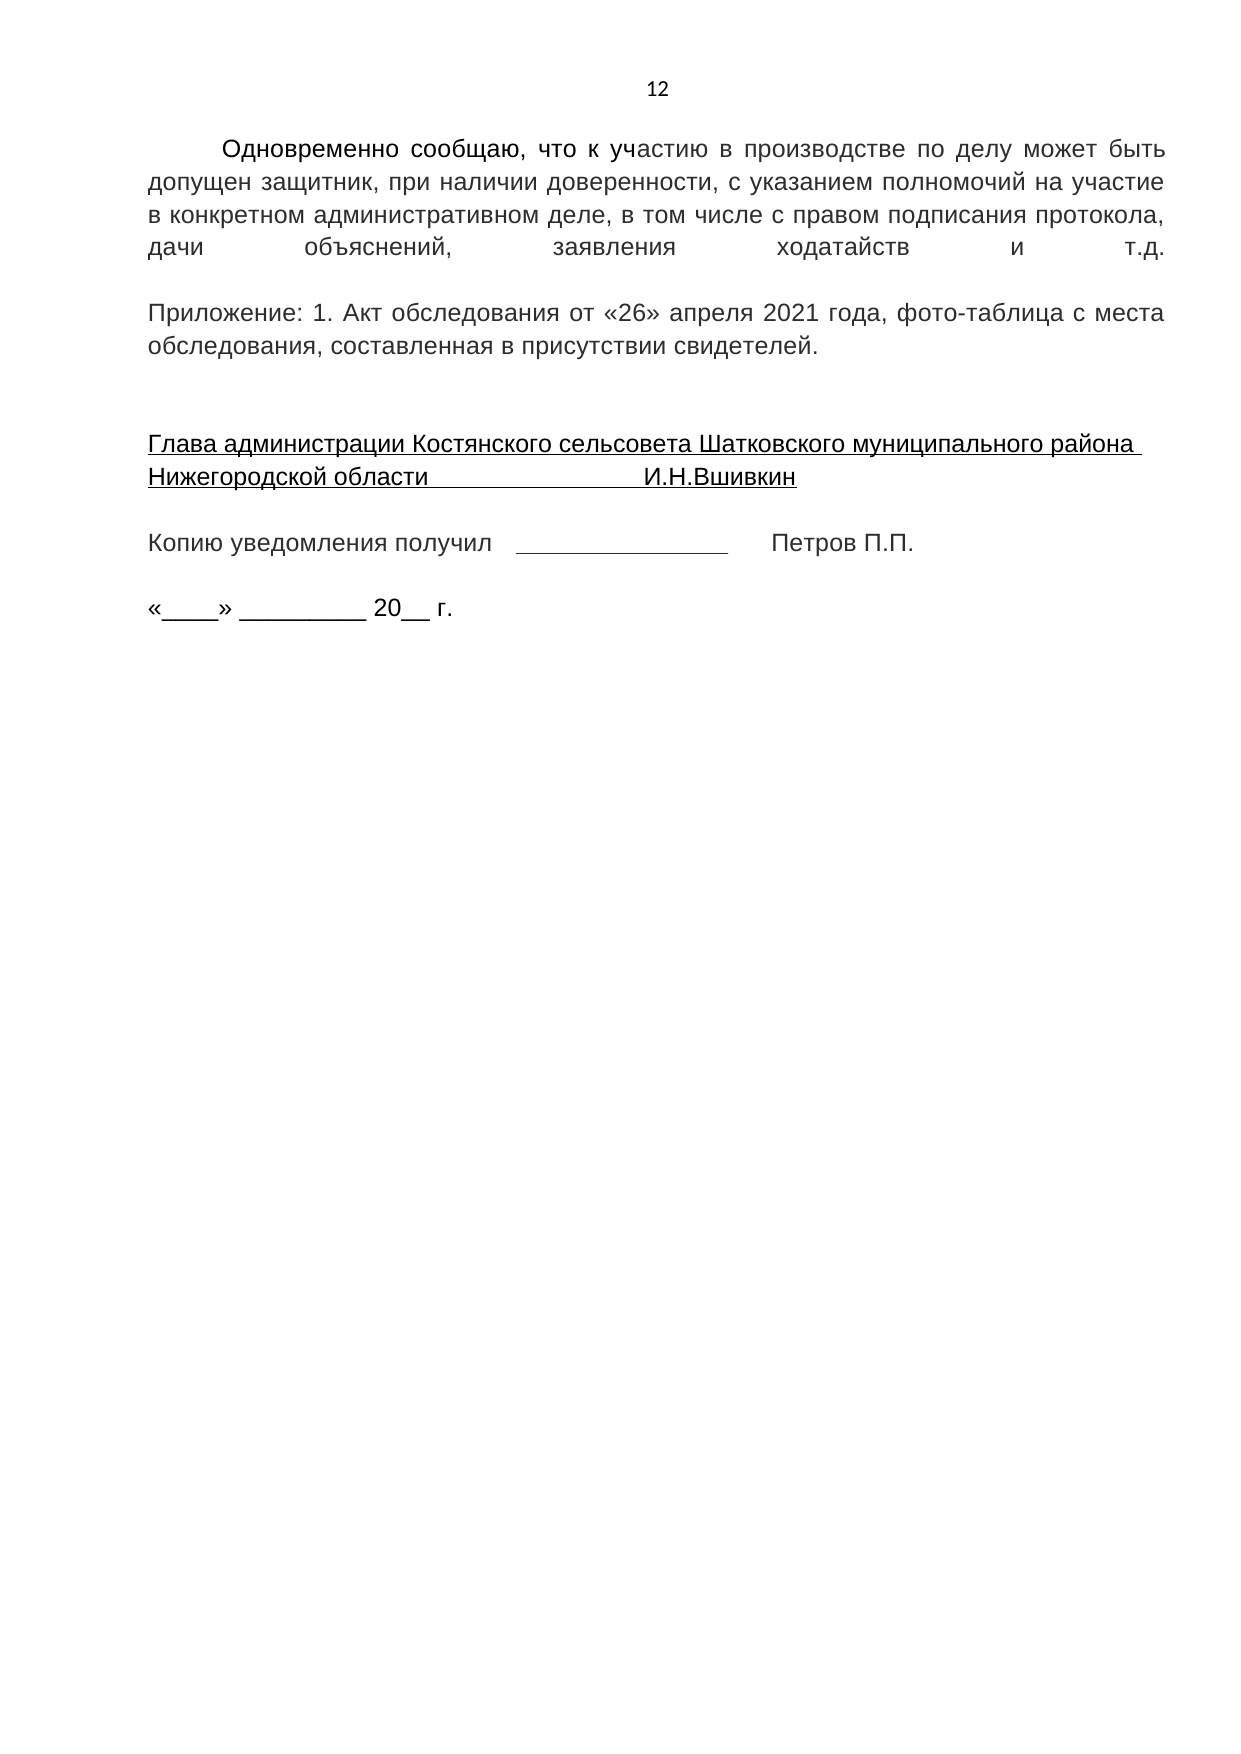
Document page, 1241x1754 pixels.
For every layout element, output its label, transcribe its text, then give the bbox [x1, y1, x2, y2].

text Копию уведомления получил Петров П.П. [148, 524, 1167, 556]
text «____» _________ 20__ г. [148, 589, 1167, 655]
text Одновременно сообщаю, что к участию в производстве по делу может быть допущен защитник, при наличии доверенности, с указанием полномочий на участие в конкретном административном деле, в том числе с правом подписания протокола, дачи объяснений, заявления ходатайств и т.д. Приложение: 1. Акт обследования от «26» апреля 2021 года, фото-таблица с места обследования, составленная в присутствии свидетелей. [148, 130, 1167, 359]
text Глава администрации Костянского сельсовета Шатковского муниципального района Нижегородской области И.Н.Вшивкин [148, 425, 1167, 491]
